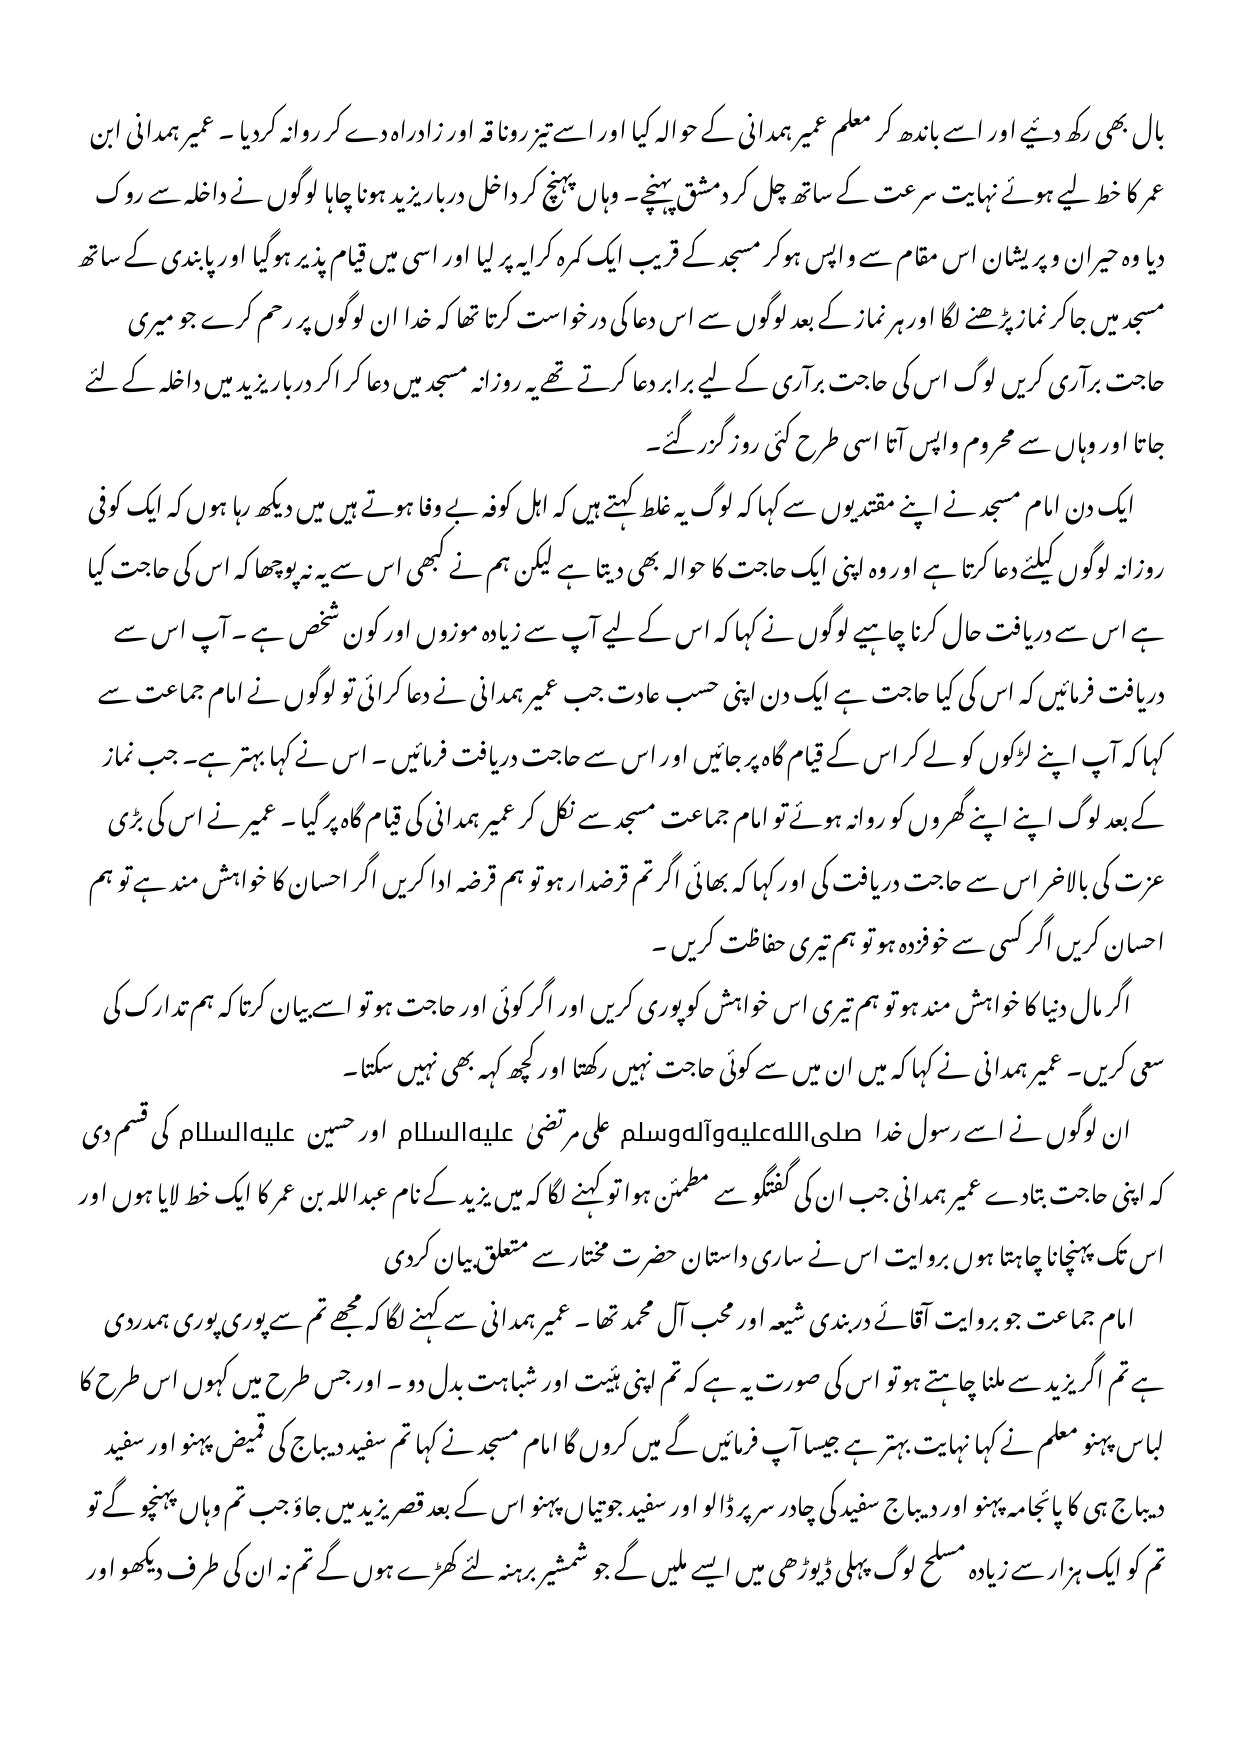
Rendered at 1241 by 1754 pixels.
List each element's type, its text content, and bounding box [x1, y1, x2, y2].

text ایک دن امام مسجد نے اپنے مقتدیوں سے کہا کہ لوگ یہ غلط کہتے ہیں کہ اہل کوفہ بے وفا ہوتے ہیں میں دیکھ رہا ہوں کہ ایک کوفی روزانہ لوگوں کیلئے دعا کرتا ہے اور وہ اپنی ایک حاجت کا حوالہ بھی دیتا ہے لیکن ہم نے کبھی اس سے یہ نہ پوچھا کہ اس کی حاجت کیا ہے اس سے دریافت حال کرنا چاہیے لوگوں نے کہا کہ اس کے لیے آپ سے زیادہ موزوں اور کون شخص ہے ۔ آپ اس سے دریافت فرمائیں کہ اس کی کیا حاجت ہے ایک دن اپنی حسب عادت جب عمیر ہمدانی نے دعا کرائی تو لوگوں نے امام جماعت سے کہا کہ آپ اپنے لڑکوں کو لے کر اس کے قیام گاہ پر جائیں اور اس سے حاجت دریافت فرمائیں ۔ اس نے کہا بہتر ہے۔ جب نماز کے بعد لوگ اپنے اپنے گھروں کو روانہ ہوئے تو امام جماعت مسجد سے نکل کر عمیر ہمدانی کی قیام گاہ پر گیا ۔ عمیر نے اس کی بڑی عزت کی بالاخر اس سے حاجت دریافت کی اور کہا کہ بھائی اگر تم قرضدار ہو تو ہم قرضہ ادا کریں اگر احسان کا خواہش مند ہے تو ہم احسان کریں اگر کسی سے خوفزدہ ہو تو ہم تیری حفاظت کریں ۔ [75, 469, 1165, 969]
text ان لوگوں نے اسے رسول خدا صلى‌الله‌عليه‌وآله‌وسلم علی مرتضیٰ عليه‌السلام اور حسین عليه‌السلام کی قسم دی کہ اپنی حاجت بتادے عمیر ہمدانی جب ان کی گفتگو سے مطمئن ہوا تو کہنے لگا کہ میں یزید کے نام عبداللہ بن عمر کا ایک خط لایا ہوں اور اس تک پہنچانا چاہتا ہوں بروایت اس نے ساری داستان حضرت مختار سے متعلق بیان کردی [75, 1094, 1165, 1282]
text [75, 1282, 1165, 1594]
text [75, 94, 1165, 469]
text اگر مال دنیا کا خواہش مند ہو تو ہم تیری اس خواہش کو پوری کریں اور اگر کوئی اور حاجت ہو تو اسے بیان کرتا کہ ہم تدارک کی سعی کریں۔ عمیر ہمدانی نے کہا کہ میں ان میں سے کوئی حاجت نہیں رکھتا اور کچھ کہہ بھی نہیں سکتا۔ [75, 969, 1165, 1094]
